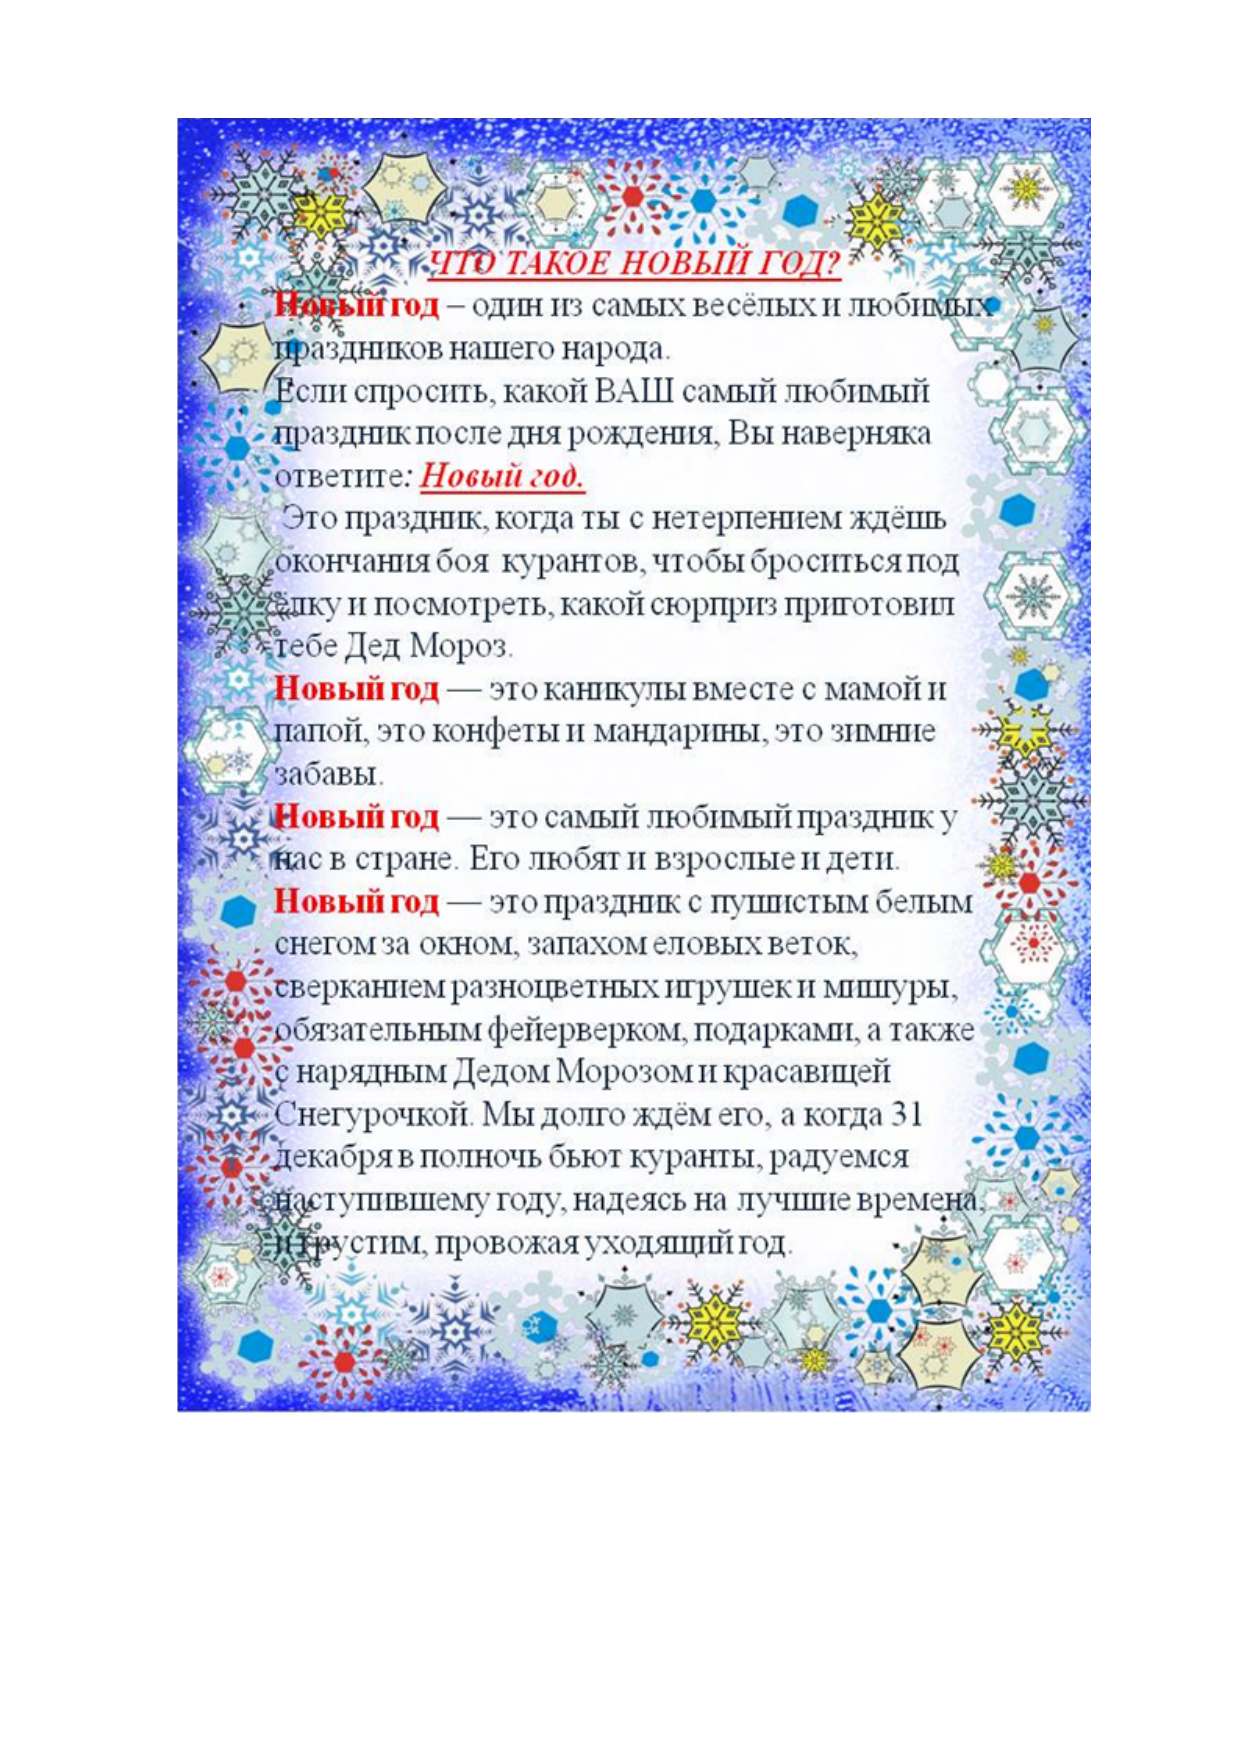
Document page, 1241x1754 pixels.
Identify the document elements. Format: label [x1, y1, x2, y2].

picture [177, 118, 1091, 1414]
